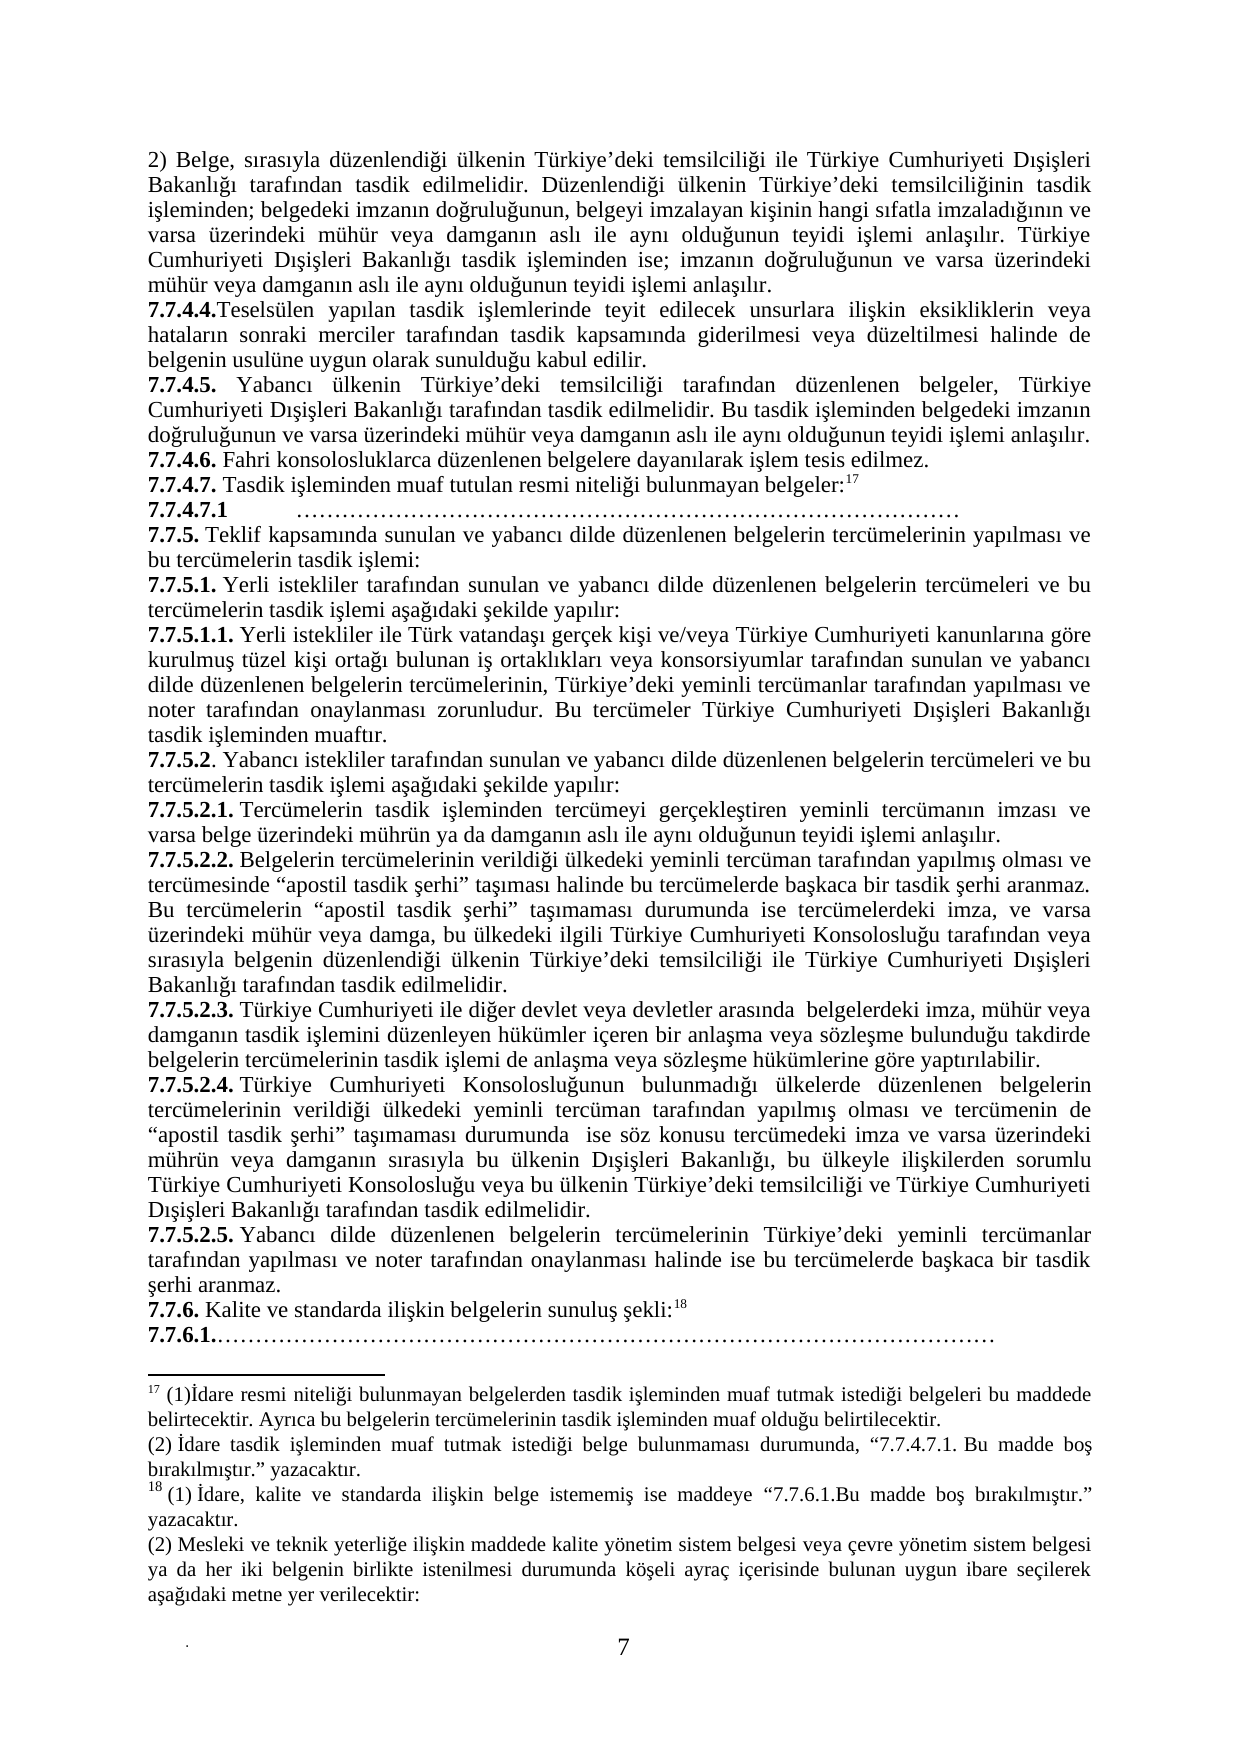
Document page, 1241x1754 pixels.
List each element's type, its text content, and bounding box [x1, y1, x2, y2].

text 7.7.4.7.1 …………………………………………………………………………… [148, 498, 1092, 523]
text 7.7.5.2.5. Yabancı dilde düzenlenen belgelerin tercümelerinin Türkiye’deki yeminli tercümanlar tarafından yapılması ve noter tarafından onaylanması halinde ise bu tercümelerde başkaca bir tasdik şerhi aranmaz. [148, 1223, 1092, 1298]
text 7.7.5.2.2. Belgelerin tercümelerinin verildiği ülkedeki yeminli tercüman tarafından yapılmış olması ve tercümesinde “apostil tasdik şerhi” taşıması halinde bu tercümelerde başkaca bir tasdik şerhi aranmaz. Bu tercümelerin “apostil tasdik şerhi” taşımaması durumunda ise tercümelerdeki imza, ve varsa üzerindeki mühür veya damga, bu ülkedeki ilgili Türkiye Cumhuriyeti Konsolosluğu tarafından veya sırasıyla belgenin düzenlendiği ülkenin Türkiye’deki temsilciliği ile Türkiye Cumhuriyeti Dışişleri Bakanlığı tarafından tasdik edilmelidir. [148, 848, 1092, 998]
text 7.7.5.2.3. Türkiye Cumhuriyeti ile diğer devlet veya devletler arasında belgelerdeki imza, mühür veya damganın tasdik işlemini düzenleyen hükümler içeren bir anlaşma veya sözleşme bulunduğu takdirde belgelerin tercümelerinin tasdik işlemi de anlaşma veya sözleşme hükümlerine göre yaptırılabilir. [148, 998, 1092, 1073]
text 7.7.5.1.1. Yerli istekliler ile Türk vatandaşı gerçek kişi ve/veya Türkiye Cumhuriyeti kanunlarına göre kurulmuş tüzel kişi ortağı bulunan iş ortaklıkları veya konsorsiyumlar tarafından sunulan ve yabancı dilde düzenlenen belgelerin tercümelerinin, Türkiye’deki yeminli tercümanlar tarafından yapılması ve noter tarafından onaylanması zorunludur. Bu tercümeler Türkiye Cumhuriyeti Dışişleri Bakanlığı tasdik işleminden muaftır. [148, 623, 1092, 748]
text 2) Belge, sırasıyla düzenlendiği ülkenin Türkiye’deki temsilciliği ile Türkiye Cumhuriyeti Dışişleri Bakanlığı tarafından tasdik edilmelidir. Düzenlendiği ülkenin Türkiye’deki temsilciliğinin tasdik işleminden; belgedeki imzanın doğruluğunun, belgeyi imzalayan kişinin hangi sıfatla imzaladığının ve varsa üzerindeki mühür veya damganın aslı ile aynı olduğunun teyidi işlemi anlaşılır. Türkiye Cumhuriyeti Dışişleri Bakanlığı tasdik işleminden ise; imzanın doğruluğunun ve varsa üzerindeki mühür veya damganın aslı ile aynı olduğunun teyidi işlemi anlaşılır. [148, 148, 1092, 298]
text 7.7.5.2.1. Tercümelerin tasdik işleminden tercümeyi gerçekleştiren yeminli tercümanın imzası ve varsa belge üzerindeki mührün ya da damganın aslı ile aynı olduğunun teyidi işlemi anlaşılır. [148, 798, 1092, 848]
text 7.7.4.7. Tasdik işleminden muaf tutulan resmi niteliği bulunmayan belgeler: [148, 473, 1092, 498]
text 7.7.4.5. Yabancı ülkenin Türkiye’deki temsilciliği tarafından düzenlenen belgeler, Türkiye Cumhuriyeti Dışişleri Bakanlığı tarafından tasdik edilmelidir. Bu tasdik işleminden belgedeki imzanın doğruluğunun ve varsa üzerindeki mühür veya damganın aslı ile aynı olduğunun teyidi işlemi anlaşılır. [148, 373, 1092, 448]
text 7.7.5. Teklif kapsamında sunulan ve yabancı dilde düzenlenen belgelerin tercümelerinin yapılması ve bu tercümelerin tasdik işlemi: [148, 523, 1092, 573]
text 7.7.4.4.Teselsülen yapılan tasdik işlemlerinde teyit edilecek unsurlara ilişkin eksikliklerin veya hataların sonraki merciler tarafından tasdik kapsamında giderilmesi veya düzeltilmesi halinde de belgenin usulüne uygun olarak sunulduğu kabul edilir. [148, 298, 1092, 373]
text 7.7.6.1.………………………………………………………………………………………… [148, 1323, 1092, 1348]
text 7.7.5.2. Yabancı istekliler tarafından sunulan ve yabancı dilde düzenlenen belgelerin tercümeleri ve bu tercümelerin tasdik işlemi aşağıdaki şekilde yapılır: [148, 748, 1092, 798]
text 7.7.4.6. Fahri konsolosluklarca düzenlenen belgelere dayanılarak işlem tesis edilmez. [148, 448, 1092, 473]
text 7.7.5.2.4. Türkiye Cumhuriyeti Konsolosluğunun bulunmadığı ülkelerde düzenlenen belgelerin tercümelerinin verildiği ülkedeki yeminli tercüman tarafından yapılmış olması ve tercümenin de “apostil tasdik şerhi” taşımaması durumunda ise söz konusu tercümedeki imza ve varsa üzerindeki mührün veya damganın sırasıyla bu ülkenin Dışişleri Bakanlığı, bu ülkeyle ilişkilerden sorumlu Türkiye Cumhuriyeti Konsolosluğu veya bu ülkenin Türkiye’deki temsilciliği ve Türkiye Cumhuriyeti Dışişleri Bakanlığı tarafından tasdik edilmelidir. [148, 1073, 1092, 1223]
text 7.7.6. Kalite ve standarda ilişkin belgelerin sunuluş şekli: [148, 1298, 1092, 1323]
text 7.7.5.1. Yerli istekliler tarafından sunulan ve yabancı dilde düzenlenen belgelerin tercümeleri ve bu tercümelerin tasdik işlemi aşağıdaki şekilde yapılır: [148, 573, 1092, 623]
